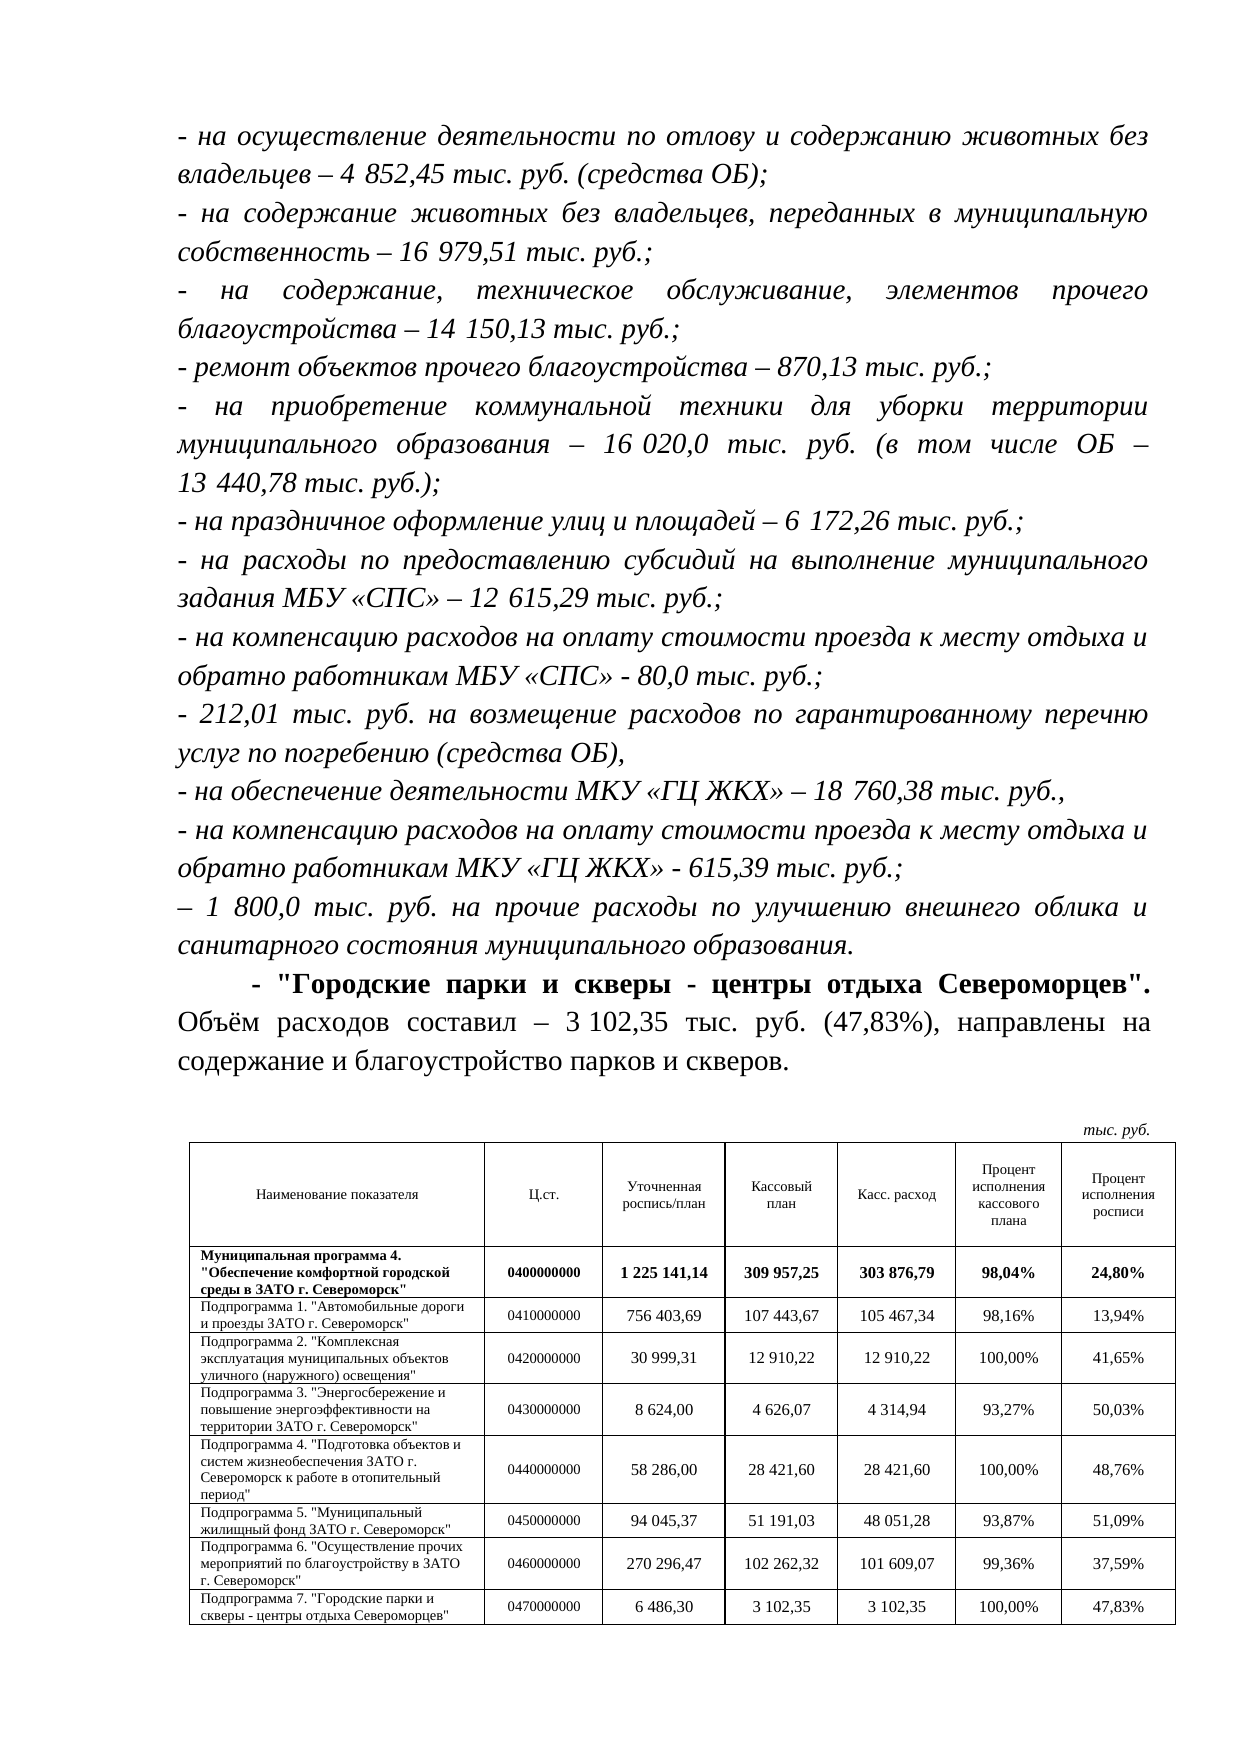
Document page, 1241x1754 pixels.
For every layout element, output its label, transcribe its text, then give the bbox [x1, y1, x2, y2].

table_cell Подпрограмма 7. "Городские парки и скверы - центры отдыха Североморцев" [190, 1590, 484, 1623]
table_cell 101 609,07 [838, 1538, 955, 1588]
table_cell 13,94% [1062, 1298, 1175, 1332]
table_cell 756 403,69 [603, 1298, 724, 1332]
table_cell Подпрограмма 3. "Энергосбережение и повышение энергоэффективности на территории ЗАТО г. Североморск" [190, 1384, 484, 1434]
table_cell 41,65% [1062, 1333, 1175, 1383]
table_cell Подпрограмма 2. "Комплексная эксплуатация муниципальных объектов уличного (наружного) освещения" [190, 1333, 484, 1383]
table_cell 0460000000 [485, 1538, 602, 1588]
table_cell Подпрограмма 6. "Осуществление прочих мероприятий по благоустройству в ЗАТО г. Североморск" [190, 1538, 484, 1588]
table_header Касс. расход [838, 1143, 955, 1246]
table_header Процент исполнения росписи [1062, 1143, 1175, 1246]
table_cell 30 999,31 [603, 1333, 724, 1383]
text - "Городские парки и скверы - центры отдыха Североморцев". Объём расходов составил – 3 102,35 тыс. руб. (47,83%), направлены на содержание и благоустройство парков и скверов. [177, 966, 1152, 1077]
table_cell 24,80% [1062, 1247, 1175, 1297]
table_cell 50,03% [1062, 1384, 1175, 1434]
text - на праздничное оформление улиц и площадей – 6 172,26 тыс. руб.; [177, 503, 1152, 537]
table_header Кассовый план [726, 1143, 837, 1246]
table_cell 309 957,25 [726, 1247, 837, 1297]
table_cell 12 910,22 [726, 1333, 837, 1383]
table_cell 93,87% [956, 1504, 1061, 1537]
table_cell 102 262,32 [726, 1538, 837, 1588]
table_cell 270 296,47 [603, 1538, 724, 1588]
table_cell 107 443,67 [726, 1298, 837, 1332]
table_cell 105 467,34 [838, 1298, 955, 1332]
text - 212,01 тыс. руб. на возмещение расходов по гарантированному перечню услуг по погребению (средства ОБ), [177, 696, 1152, 768]
text - ремонт объектов прочего благоустройства – 870,13 тыс. руб.; [177, 349, 1152, 383]
table_header Ц.ст. [485, 1143, 602, 1246]
table_header Наименование показателя [190, 1143, 484, 1246]
table_cell 6 486,30 [603, 1590, 724, 1623]
text - на содержание, техническое обслуживание, элементов прочего благоустройства – 14 150,13 тыс. руб.; [177, 272, 1152, 344]
table_cell 0420000000 [485, 1333, 602, 1383]
table_cell 0440000000 [485, 1436, 602, 1503]
table_header Уточненная роспись/план [603, 1143, 724, 1246]
table_cell Подпрограмма 4. "Подготовка объектов и систем жизнеобеспечения ЗАТО г. Североморск к работе в отопительный период" [190, 1436, 484, 1503]
table_header Процент исполнения кассового плана [956, 1143, 1061, 1246]
text - на содержание животных без владельцев, переданных в муниципальную собственность – 16 979,51 тыс. руб.; [177, 195, 1152, 267]
table_cell 100,00% [956, 1590, 1061, 1623]
table_cell 0470000000 [485, 1590, 602, 1623]
table_cell 37,59% [1062, 1538, 1175, 1588]
table_cell 58 286,00 [603, 1436, 724, 1503]
table_cell 0410000000 [485, 1298, 602, 1332]
table_cell 94 045,37 [603, 1504, 724, 1537]
table_cell 28 421,60 [838, 1436, 955, 1503]
table_cell Подпрограмма 5. "Муниципальный жилищный фонд ЗАТО г. Североморск" [190, 1504, 484, 1537]
table_cell 3 102,35 [726, 1590, 837, 1623]
table_cell Подпрограмма 1. "Автомобильные дороги и проезды ЗАТО г. Североморск" [190, 1298, 484, 1332]
table_cell 28 421,60 [726, 1436, 837, 1503]
table_cell 4 626,07 [726, 1384, 837, 1434]
text - на осуществление деятельности по отлову и содержанию животных без владельцев – 4 852,45 тыс. руб. (средства ОБ); [177, 118, 1152, 190]
table_cell Муниципальная программа 4. "Обеспечение комфортной городской среды в ЗАТО г. Североморск" [190, 1247, 484, 1297]
table_cell 303 876,79 [838, 1247, 955, 1297]
text - на компенсацию расходов на оплату стоимости проезда к месту отдыха и обратно работникам МКУ «ГЦ ЖКХ» - 615,39 тыс. руб.; [177, 812, 1152, 884]
table_cell 48,76% [1062, 1436, 1175, 1503]
text - на расходы по предоставлению субсидий на выполнение муниципального задания МБУ «СПС» – 12 615,29 тыс. руб.; [177, 542, 1152, 614]
text - на приобретение коммунальной техники для уборки территории муниципального образования – 16 020,0 тыс. руб. (в том числе ОБ – 13 440,78 тыс. руб.); [177, 388, 1152, 498]
table_cell 0430000000 [485, 1384, 602, 1434]
table_cell 99,36% [956, 1538, 1061, 1588]
table_cell 1 225 141,14 [603, 1247, 724, 1297]
text - на обеспечение деятельности МКУ «ГЦ ЖКХ» – 18 760,38 тыс. руб., [177, 773, 1152, 807]
table_cell 3 102,35 [838, 1590, 955, 1623]
table_cell 0450000000 [485, 1504, 602, 1537]
table_cell 93,27% [956, 1384, 1061, 1434]
table_cell 51 191,03 [726, 1504, 837, 1537]
table_cell 48 051,28 [838, 1504, 955, 1537]
table_cell 98,16% [956, 1298, 1061, 1332]
table_cell 4 314,94 [838, 1384, 955, 1434]
table_cell 0400000000 [485, 1247, 602, 1297]
table_cell 51,09% [1062, 1504, 1175, 1537]
table_cell 100,00% [956, 1333, 1061, 1383]
table_cell 47,83% [1062, 1590, 1175, 1623]
text - на компенсацию расходов на оплату стоимости проезда к месту отдыха и обратно работникам МБУ «СПС» - 80,0 тыс. руб.; [177, 619, 1152, 691]
table_cell 8 624,00 [603, 1384, 724, 1434]
table_cell 98,04% [956, 1247, 1061, 1297]
text тыс. руб. [177, 1120, 1152, 1139]
table_cell 12 910,22 [838, 1333, 955, 1383]
text – 1 800,0 тыс. руб. на прочие расходы по улучшению внешнего облика и санитарного состояния муниципального образования. [177, 889, 1152, 961]
table_cell 100,00% [956, 1436, 1061, 1503]
